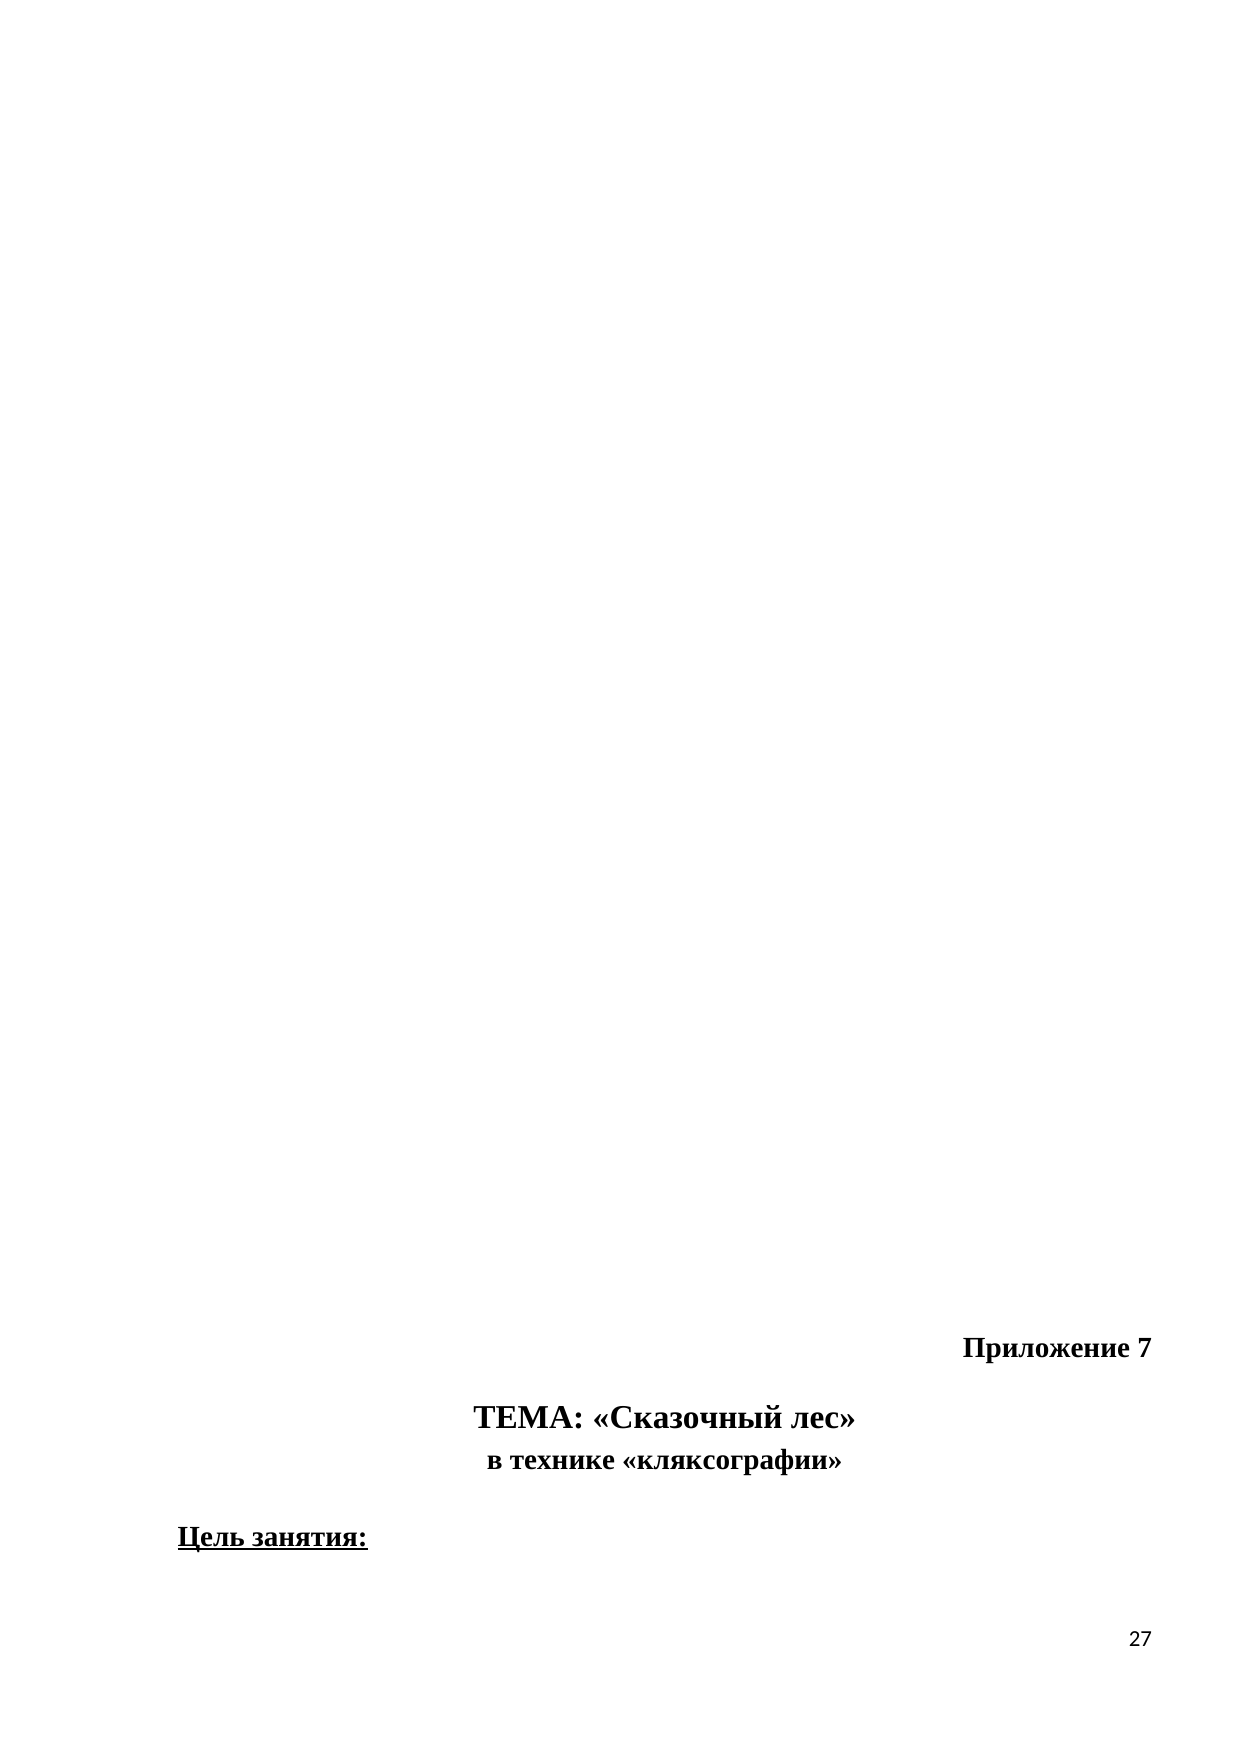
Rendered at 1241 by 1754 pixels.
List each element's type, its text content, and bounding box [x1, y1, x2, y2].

text Цель занятия: [177, 1519, 1152, 1552]
text ТЕМА: «Сказочный лес» [177, 1398, 1152, 1436]
text в технике «кляксографии» [177, 1442, 1152, 1475]
text Приложение 7 [177, 1331, 1152, 1364]
